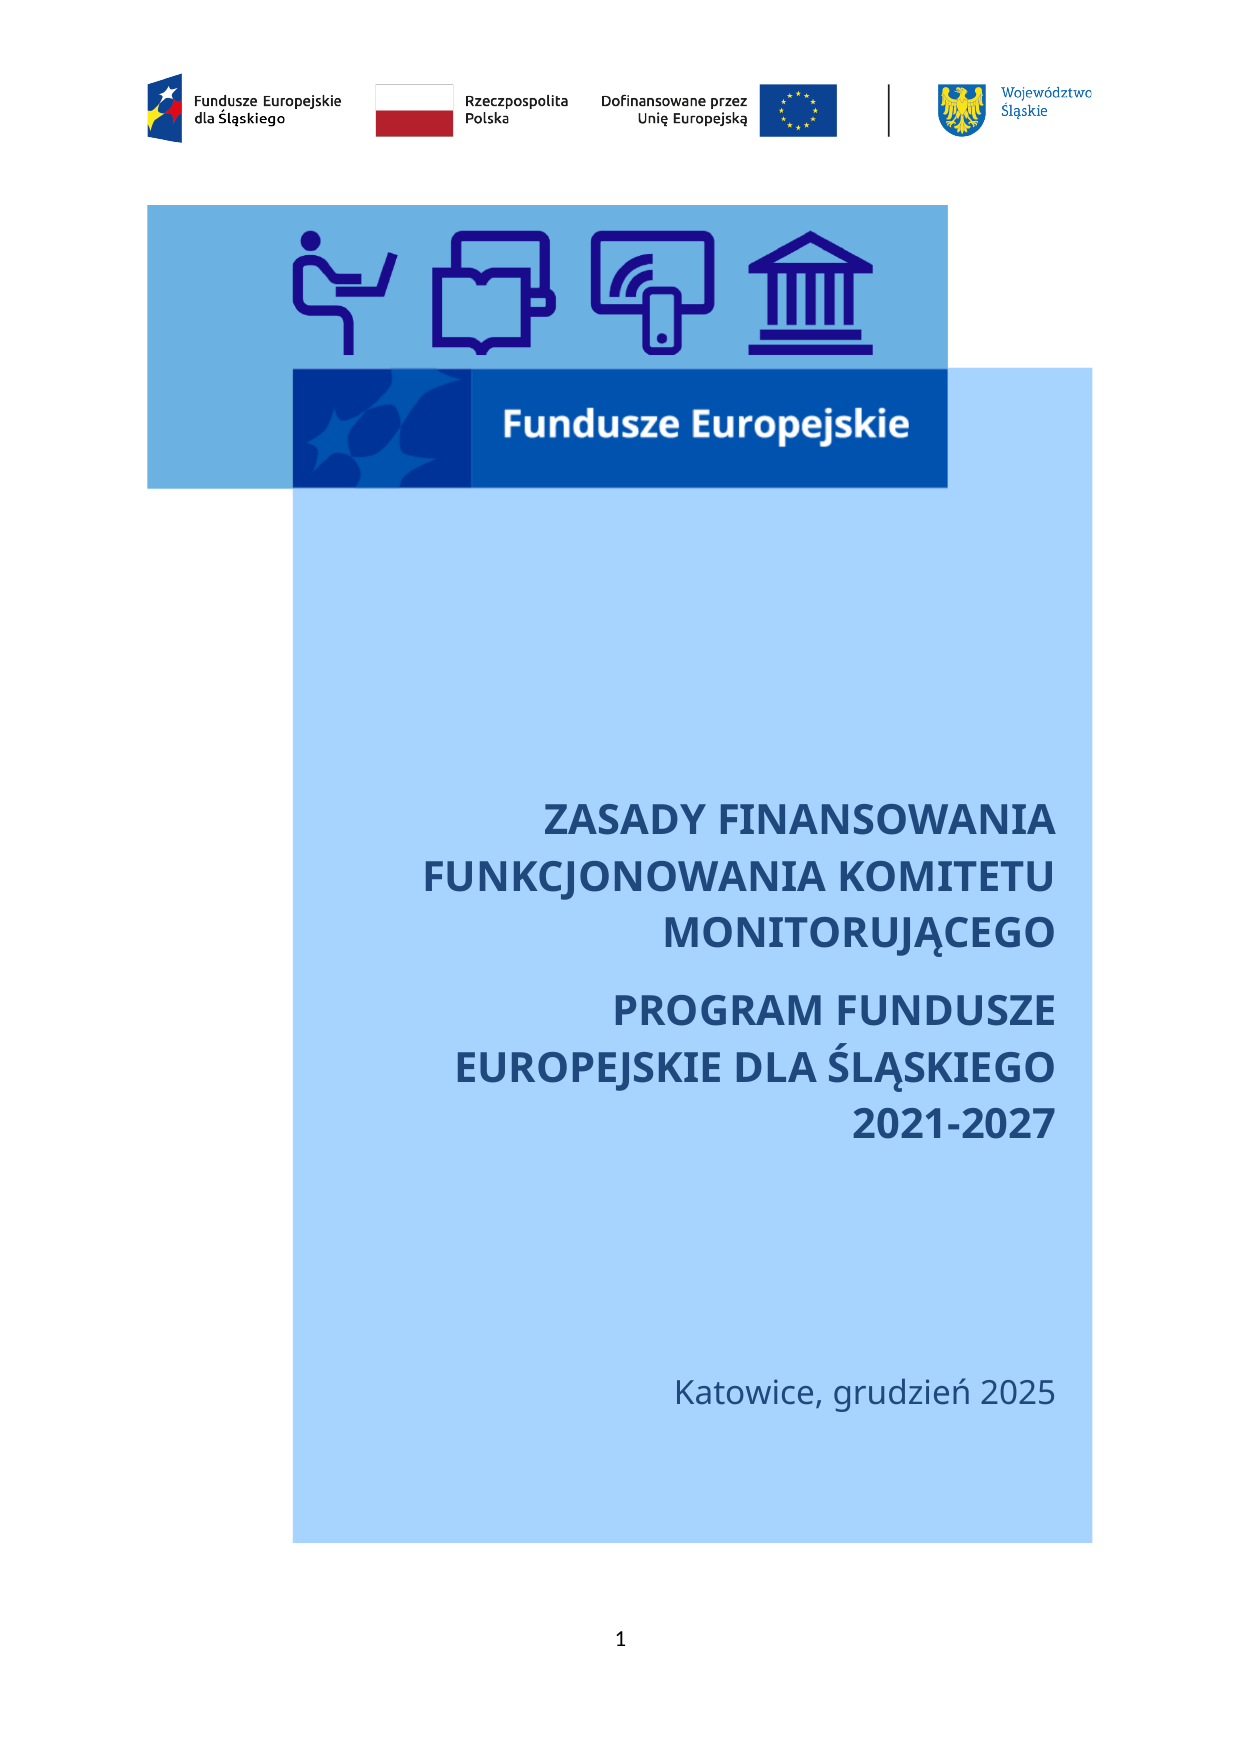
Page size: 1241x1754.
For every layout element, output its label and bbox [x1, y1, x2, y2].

picture [147, 73, 1092, 143]
picture [147, 205, 1093, 1543]
